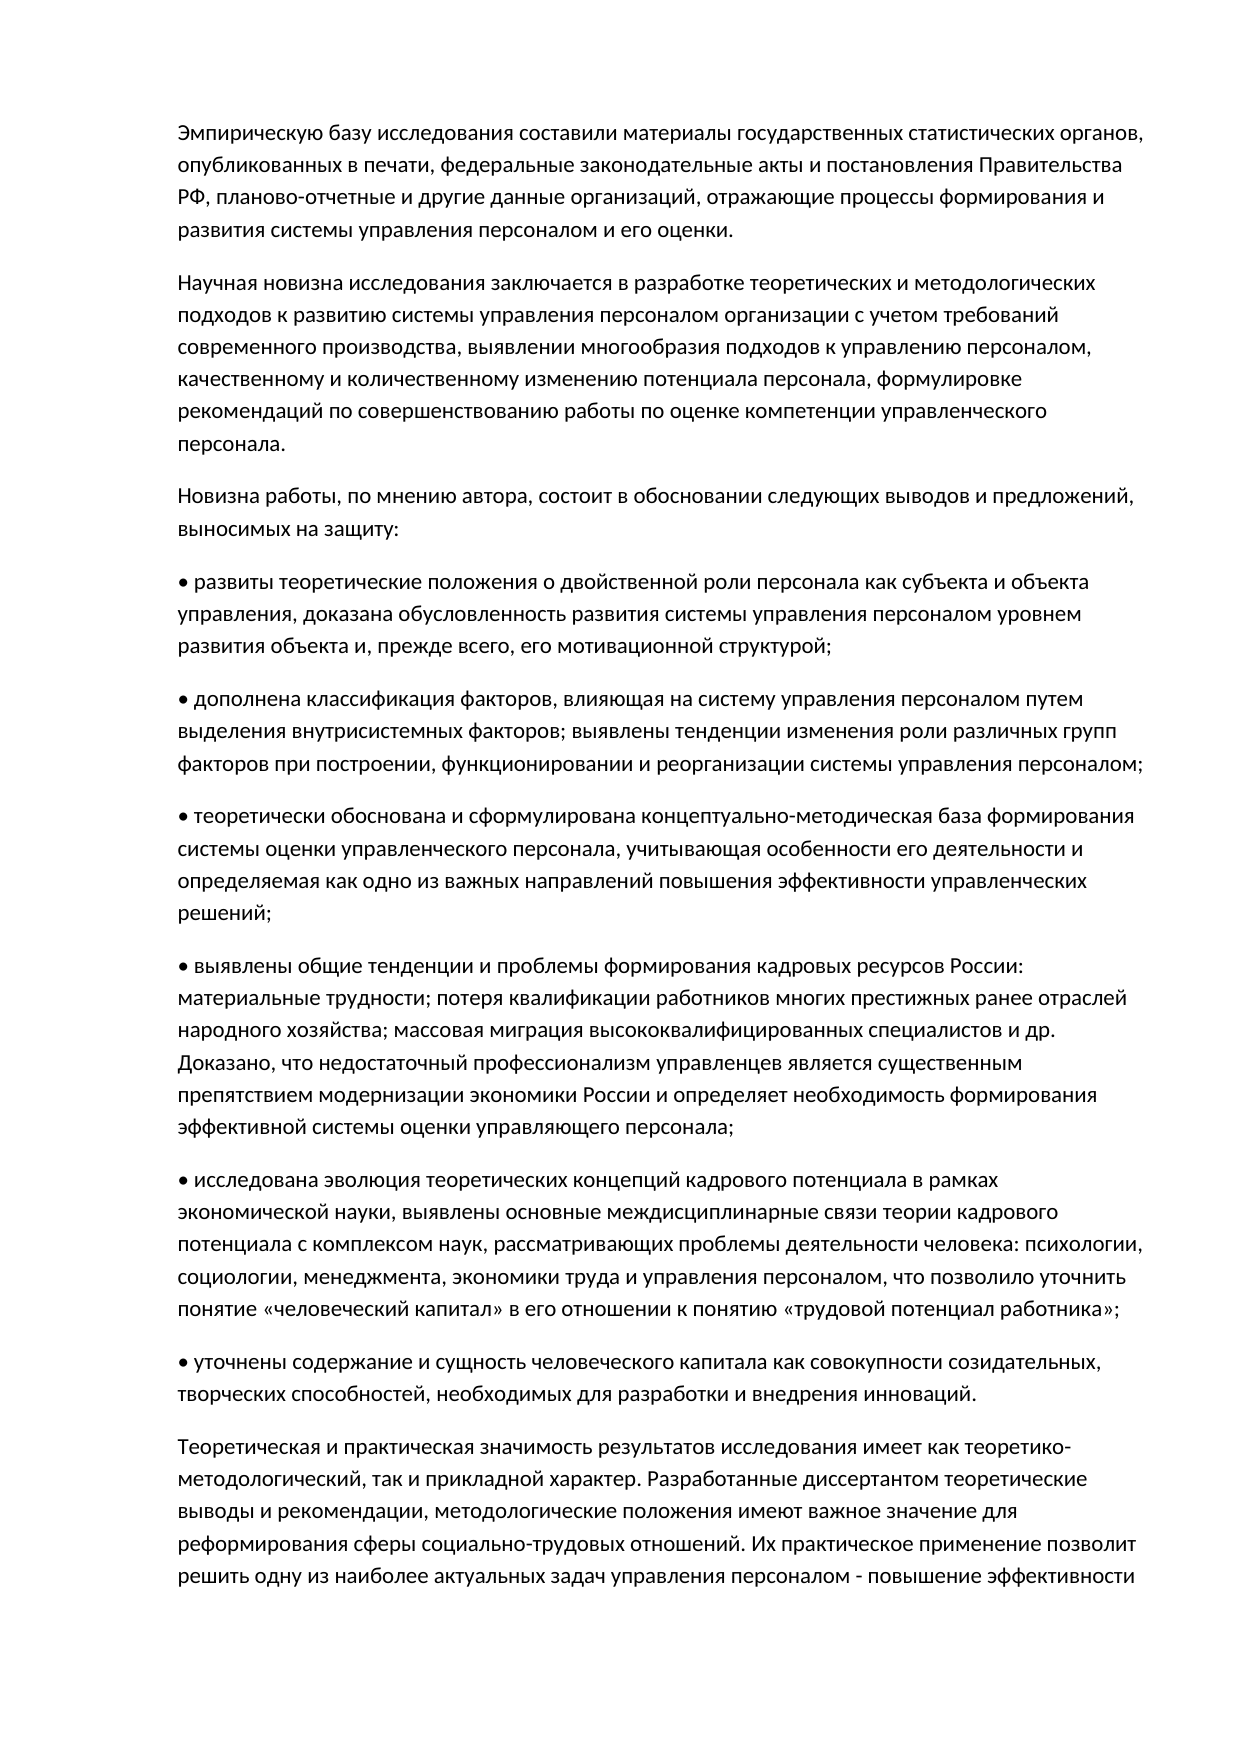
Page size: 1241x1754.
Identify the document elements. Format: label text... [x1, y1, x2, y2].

text • исследована эволюция теоретических концепций кадрового потенциала в рамках экономической науки, выявлены основные междисциплинарные связи теории кадрового потенциала с комплексом наук, рассматривающих проблемы деятельности человека: психологии, социологии, менеджмента, экономики труда и управления персоналом, что позволило уточнить понятие «человеческий капитал» в его отношении к понятию «трудовой потенциал работника»; [177, 1165, 1152, 1322]
text • развиты теоретические положения о двойственной роли персонала как субъекта и объекта управления, доказана обусловленность развития системы управления персоналом уровнем развития объекта и, прежде всего, его мотивационной структурой; [177, 567, 1152, 659]
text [177, 1432, 1152, 1589]
text • теоретически обоснована и сформулирована концептуально-методическая база формирования системы оценки управленческого персонала, учитывающая особенности его деятельности и определяемая как одно из важных направлений повышения эффективности управленческих решений; [177, 802, 1152, 926]
text Новизна работы, по мнению автора, состоит в обосновании следующих выводов и предложений, выносимых на защиту: [177, 482, 1152, 542]
text • выявлены общие тенденции и проблемы формирования кадровых ресурсов России: материальные трудности; потеря квалификации работников многих престижных ранее отраслей народного хозяйства; массовая миграция высококвалифицированных специалистов и др. Доказано, что недостаточный профессионализм управленцев является существенным препятствием модернизации экономики России и определяет необходимость формирования эффективной системы оценки управляющего персонала; [177, 951, 1152, 1140]
text • уточнены содержание и сущность человеческого капитала как совокупности созидательных, творческих способностей, необходимых для разработки и внедрения инноваций. [177, 1347, 1152, 1407]
text • дополнена классификация факторов, влияющая на систему управления персоналом путем выделения внутрисистемных факторов; выявлены тенденции изменения роли различных групп факторов при построении, функционировании и реорганизации системы управления персоналом; [177, 684, 1152, 777]
text Научная новизна исследования заключается в разработке теоретических и методологических подходов к развитию системы управления персоналом организации с учетом требований современного производства, выявлении многообразия подходов к управлению персоналом, качественному и количественному изменению потенциала персонала, формулировке рекомендаций по совершенствованию работы по оценке компетенции управленческого персонала. [177, 268, 1152, 457]
text Эмпирическую базу исследования составили материалы государственных статистических органов, опубликованных в печати, федеральные законодательные акты и постановления Правительства РФ, планово-отчетные и другие данные организаций, отражающие процессы формирования и развития системы управления персоналом и его оценки. [177, 118, 1152, 243]
